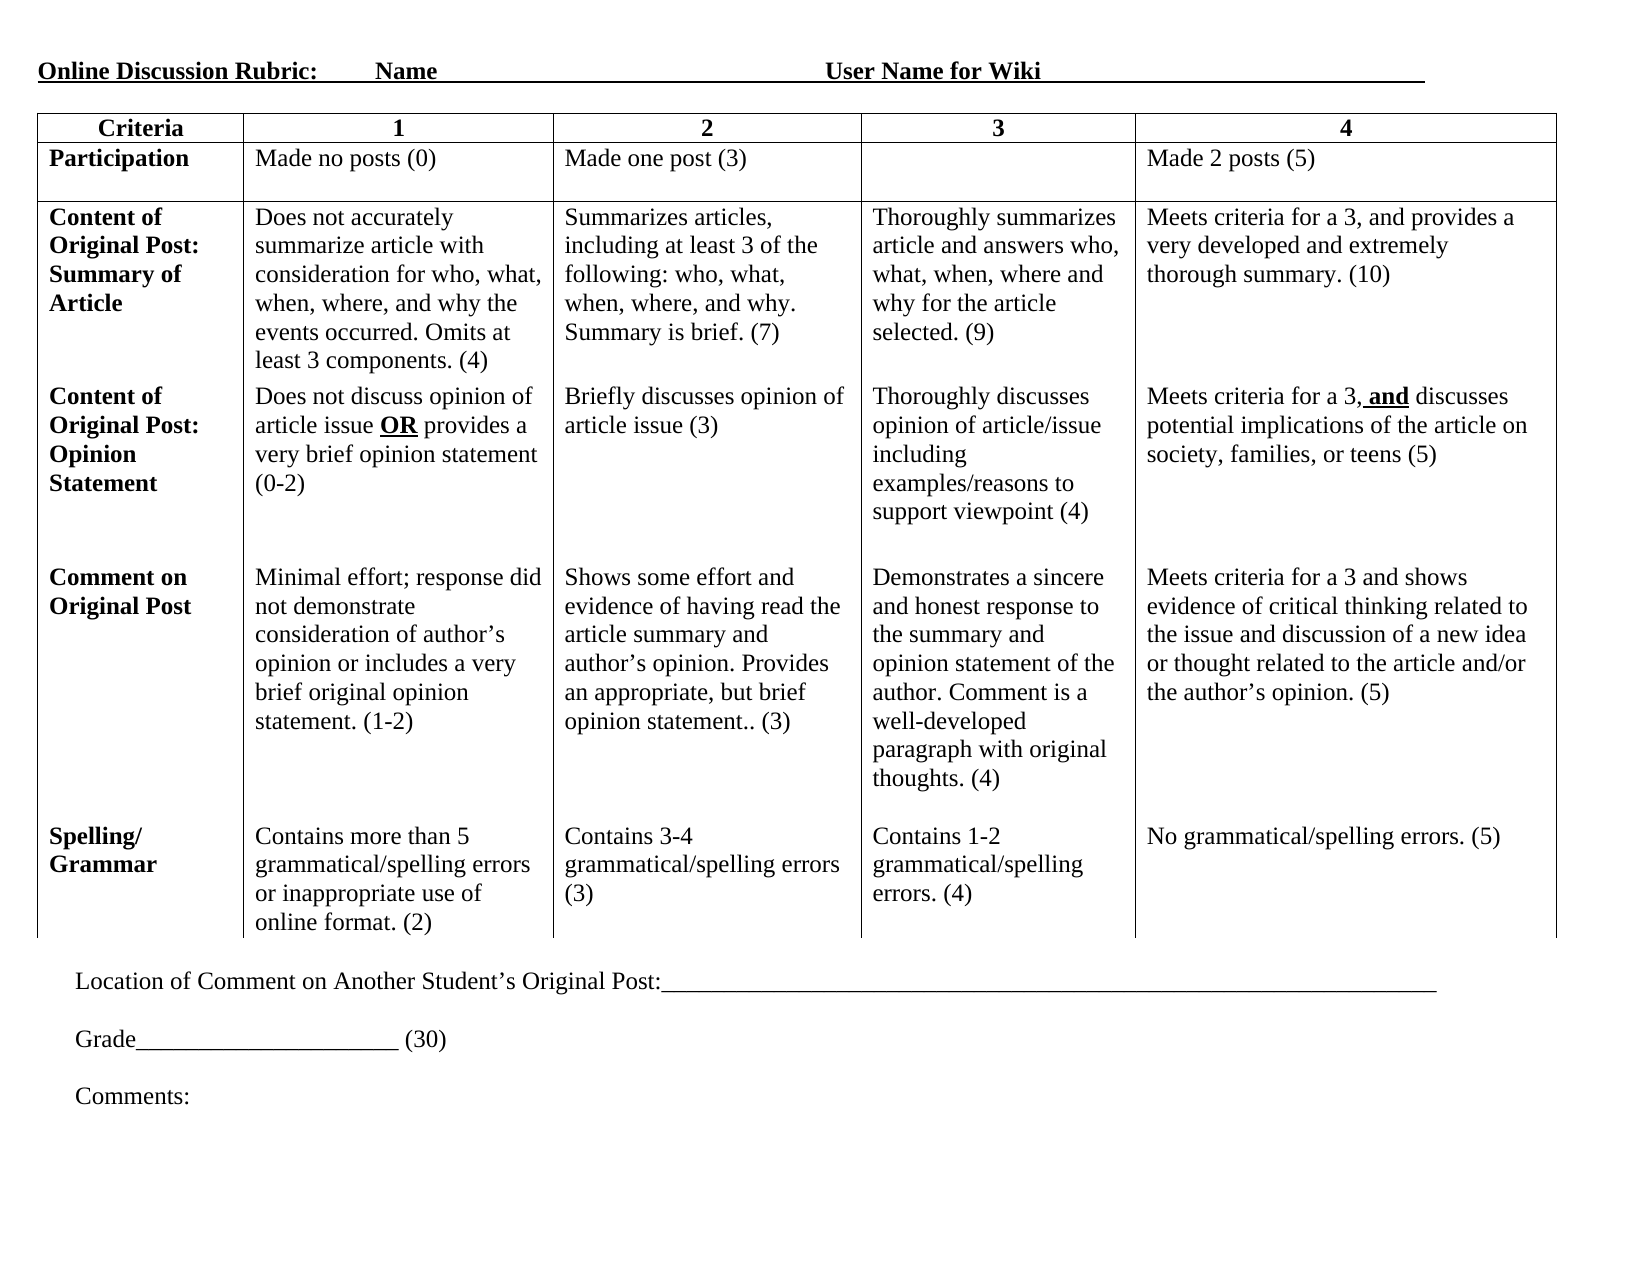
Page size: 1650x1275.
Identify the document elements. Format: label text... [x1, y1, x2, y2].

text Online Discussion Rubric: Name User Name for Wiki [37, 56, 1500, 85]
text Comments: [75, 1081, 1500, 1110]
text Grade_____________________ (30) [75, 1024, 1500, 1053]
text Location of Comment on Another Student’s Original Post:______________________________________________________________ [75, 966, 1500, 995]
